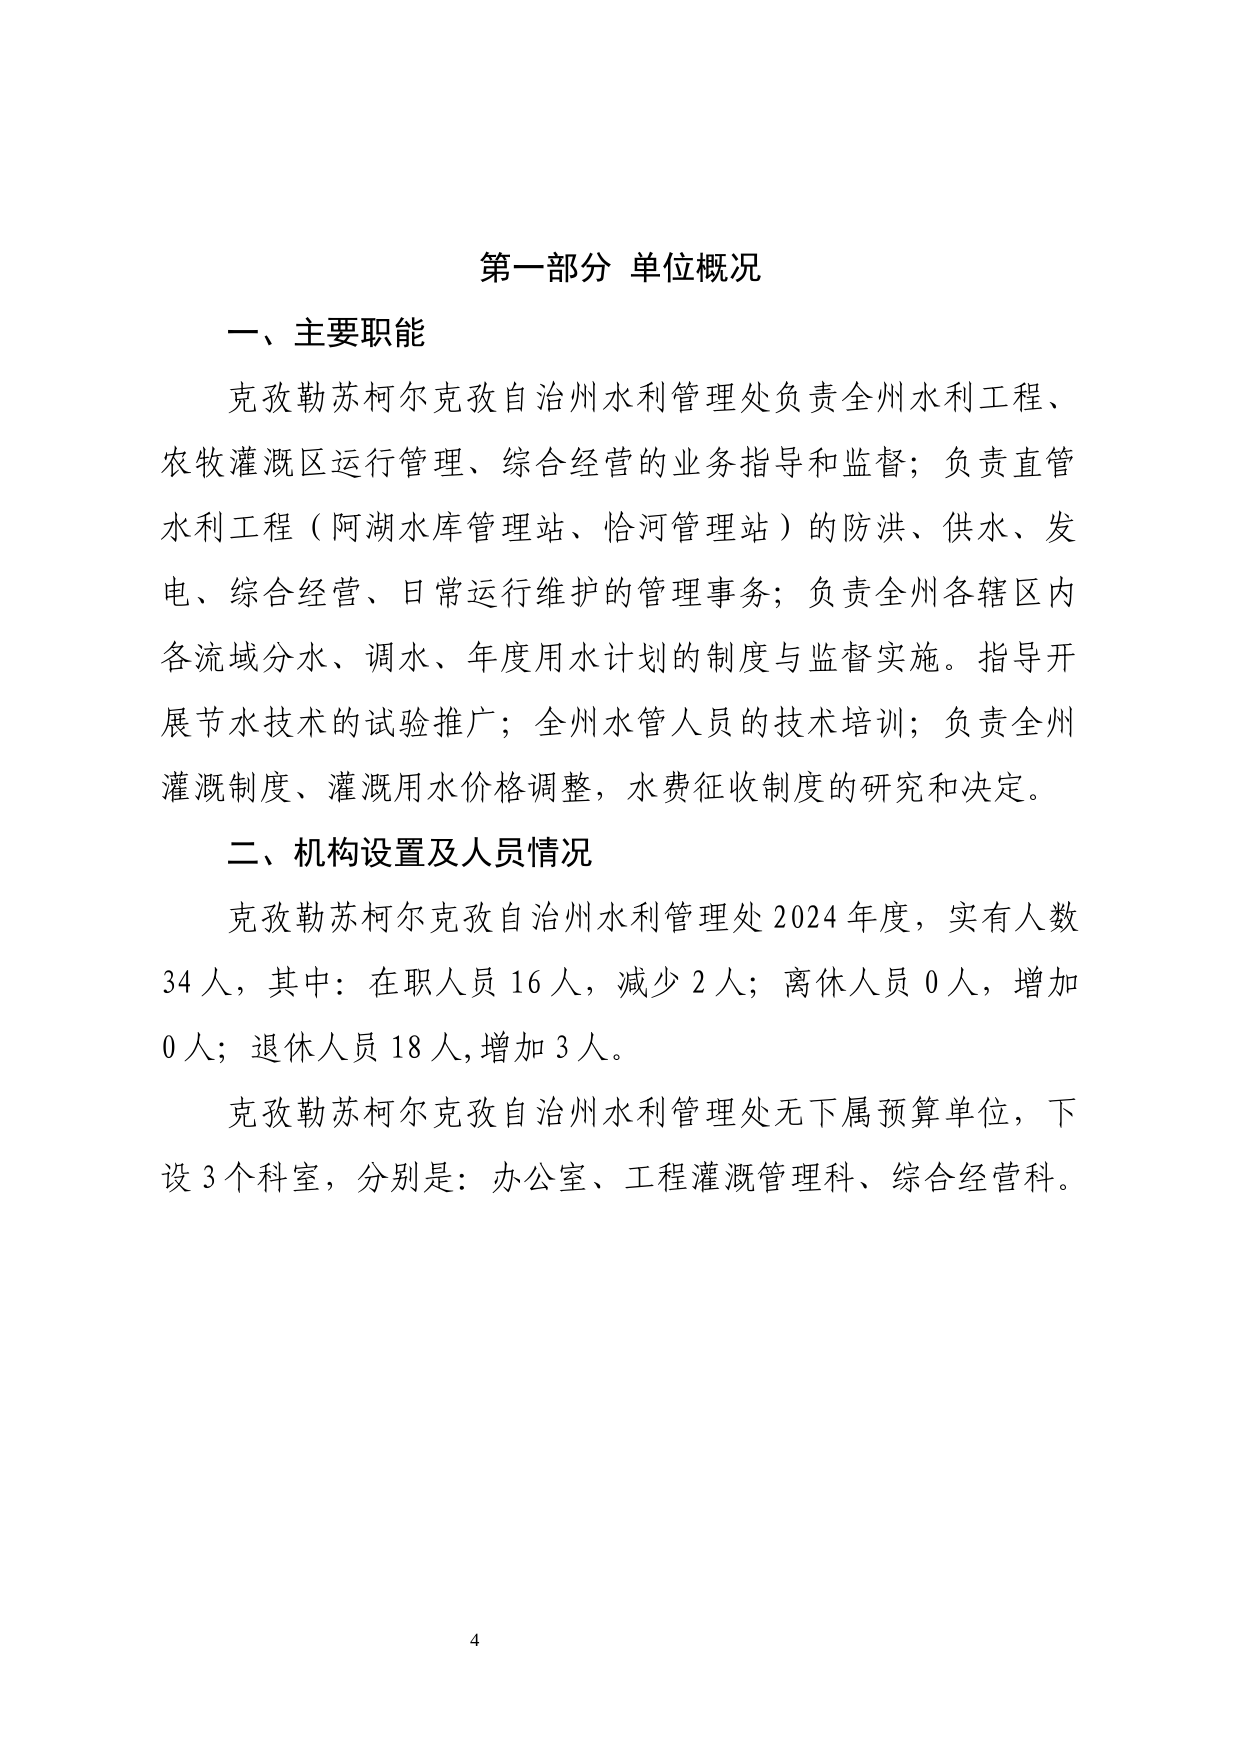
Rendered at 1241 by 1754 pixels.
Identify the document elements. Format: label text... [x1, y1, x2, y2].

text 二、机构设置及人员情况 [159, 818, 1081, 883]
text 克孜勒苏柯尔克孜自治州水利管理处负责全州水利工程、农牧灌溉区运行管理、综合经营的业务指导和监督；负责直管水利工程（阿湖水库管理站、恰河管理站）的防洪、供水、发电、综合经营、日常运行维护的管理事务；负责全州各辖区内各流域分水、调水、年度用水计划的制度与监督实施。指导开展节水技术的试验推广；全州水管人员的技术培训；负责全州灌溉制度、灌溉用水价格调整，水费征收制度的研究和决定。 [159, 363, 1081, 818]
text 克孜勒苏柯尔克孜自治州水利管理处无下属预算单位，下设3个科室，分别是：办公室、工程灌溉管理科、综合经营科。 [159, 1078, 1081, 1208]
text 第一部分 单位概况 [159, 233, 1081, 298]
text 克孜勒苏柯尔克孜自治州水利管理处2024年度，实有人数34人，其中：在职人员16人，减少2人；离休人员0人，增加0人；退休人员18人,增加3人。 [159, 883, 1081, 1078]
text 一、主要职能 [159, 298, 1081, 363]
